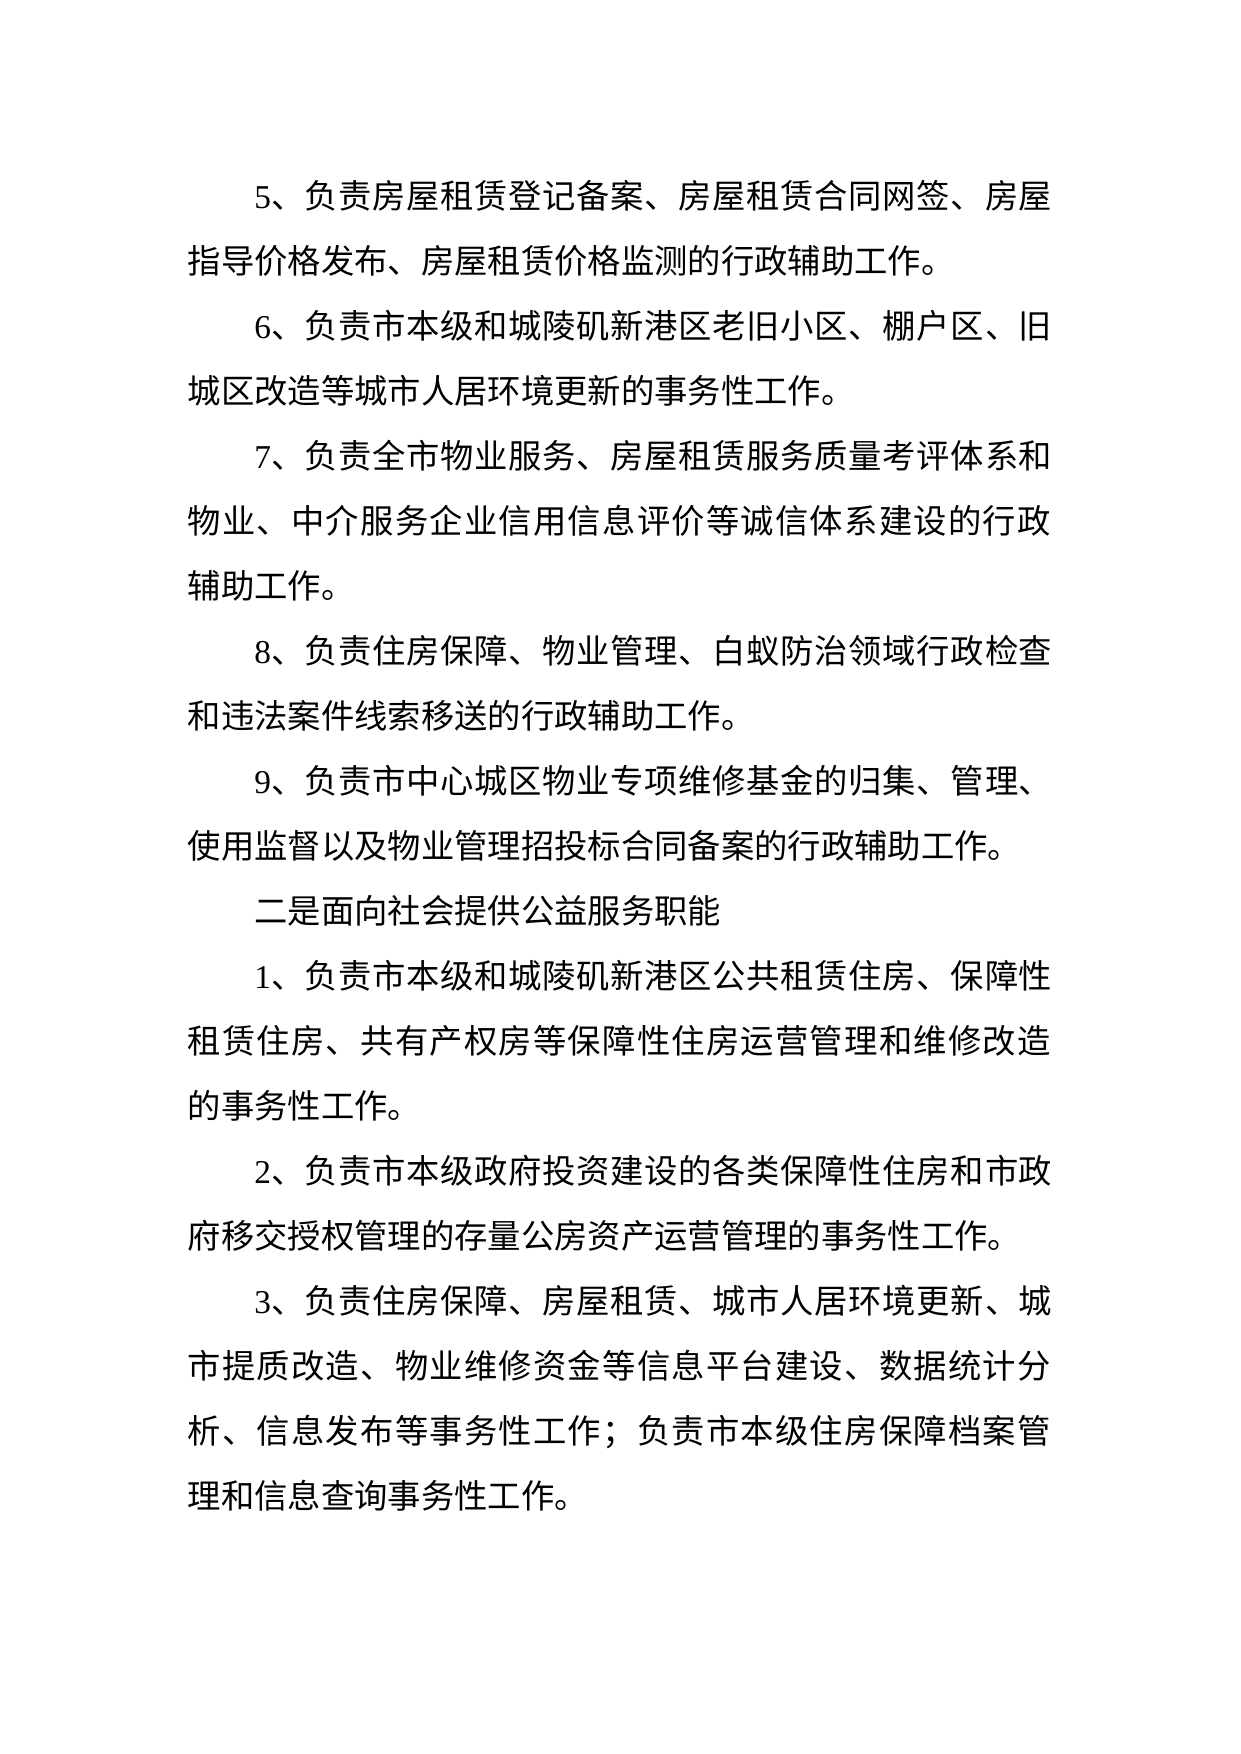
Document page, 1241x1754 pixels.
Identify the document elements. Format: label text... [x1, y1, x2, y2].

list 负责市本级政府投资建设的各类保障性住房和市政府移交授权管理的存量公房资产运营管理的事务性工作。 [187, 1137, 1053, 1267]
list 负责住房保障、物业管理、白蚁防治领域行政检查和违法案件线索移送的行政辅助工作。 [187, 617, 1053, 747]
list 负责房屋租赁登记备案、房屋租赁合同网签、房屋指导价格发布、房屋租赁价格监测的行政辅助工作。 [187, 162, 1053, 292]
list 负责市中心城区物业专项维修基金的归集、管理、使用监督以及物业管理招投标合同备案的行政辅助工作。 [187, 747, 1053, 877]
list 负责市本级和城陵矶新港区公共租赁住房、保障性租赁住房、共有产权房等保障性住房运营管理和维修改造的事务性工作。 [187, 942, 1053, 1137]
list 负责住房保障、房屋租赁、城市人居环境更新、城市提质改造、物业维修资金等信息平台建设、数据统计分析、信息发布等事务性工作；负责市本级住房保障档案管理和信息查询事务性工作。 [187, 1267, 1053, 1527]
list 二是面向社会提供公益服务职能 [187, 877, 1053, 942]
list 负责全市物业服务、房屋租赁服务质量考评体系和物业、中介服务企业信用信息评价等诚信体系建设的行政辅助工作。 [187, 422, 1053, 617]
list 负责市本级和城陵矶新港区老旧小区、棚户区、旧城区改造等城市人居环境更新的事务性工作。 [187, 292, 1053, 422]
